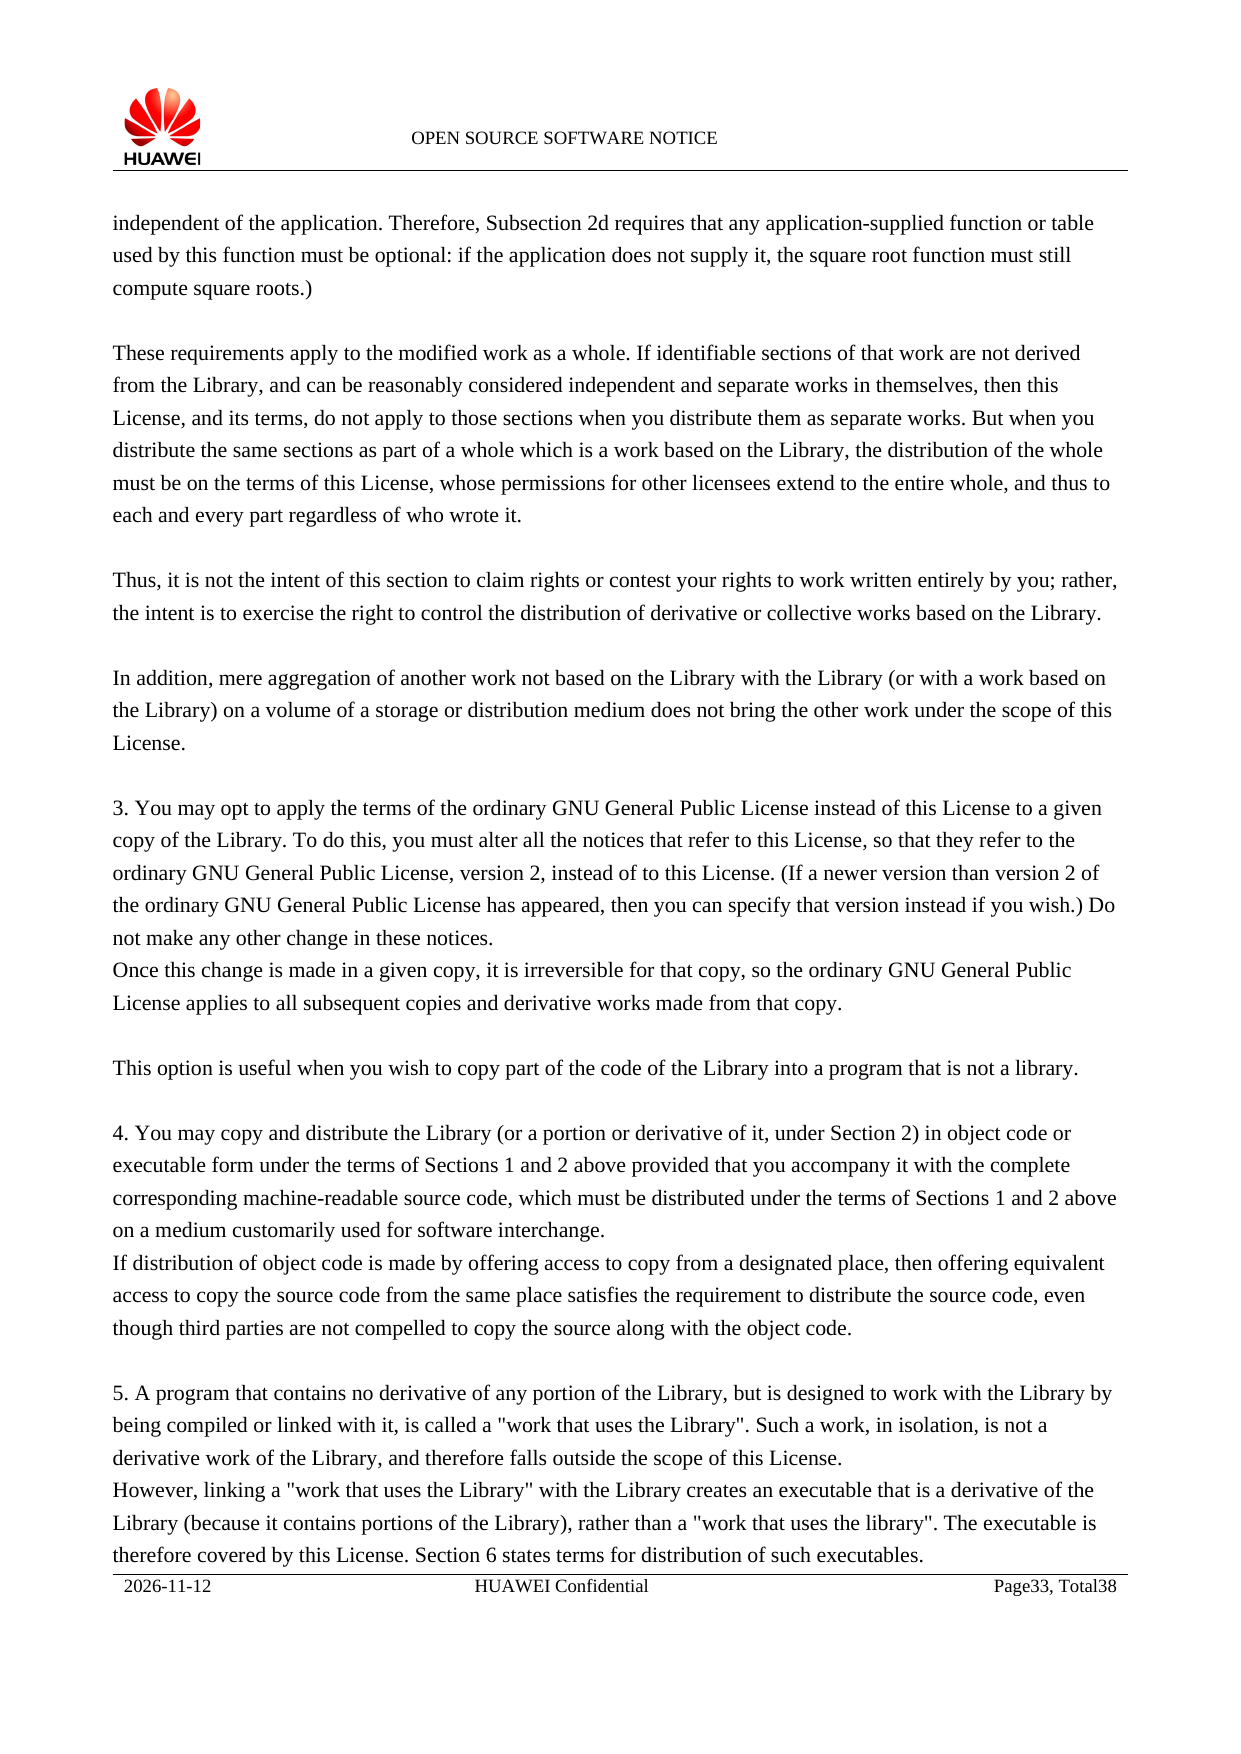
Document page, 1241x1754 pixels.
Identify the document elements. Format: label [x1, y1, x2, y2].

picture [124, 88, 201, 165]
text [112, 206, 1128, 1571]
